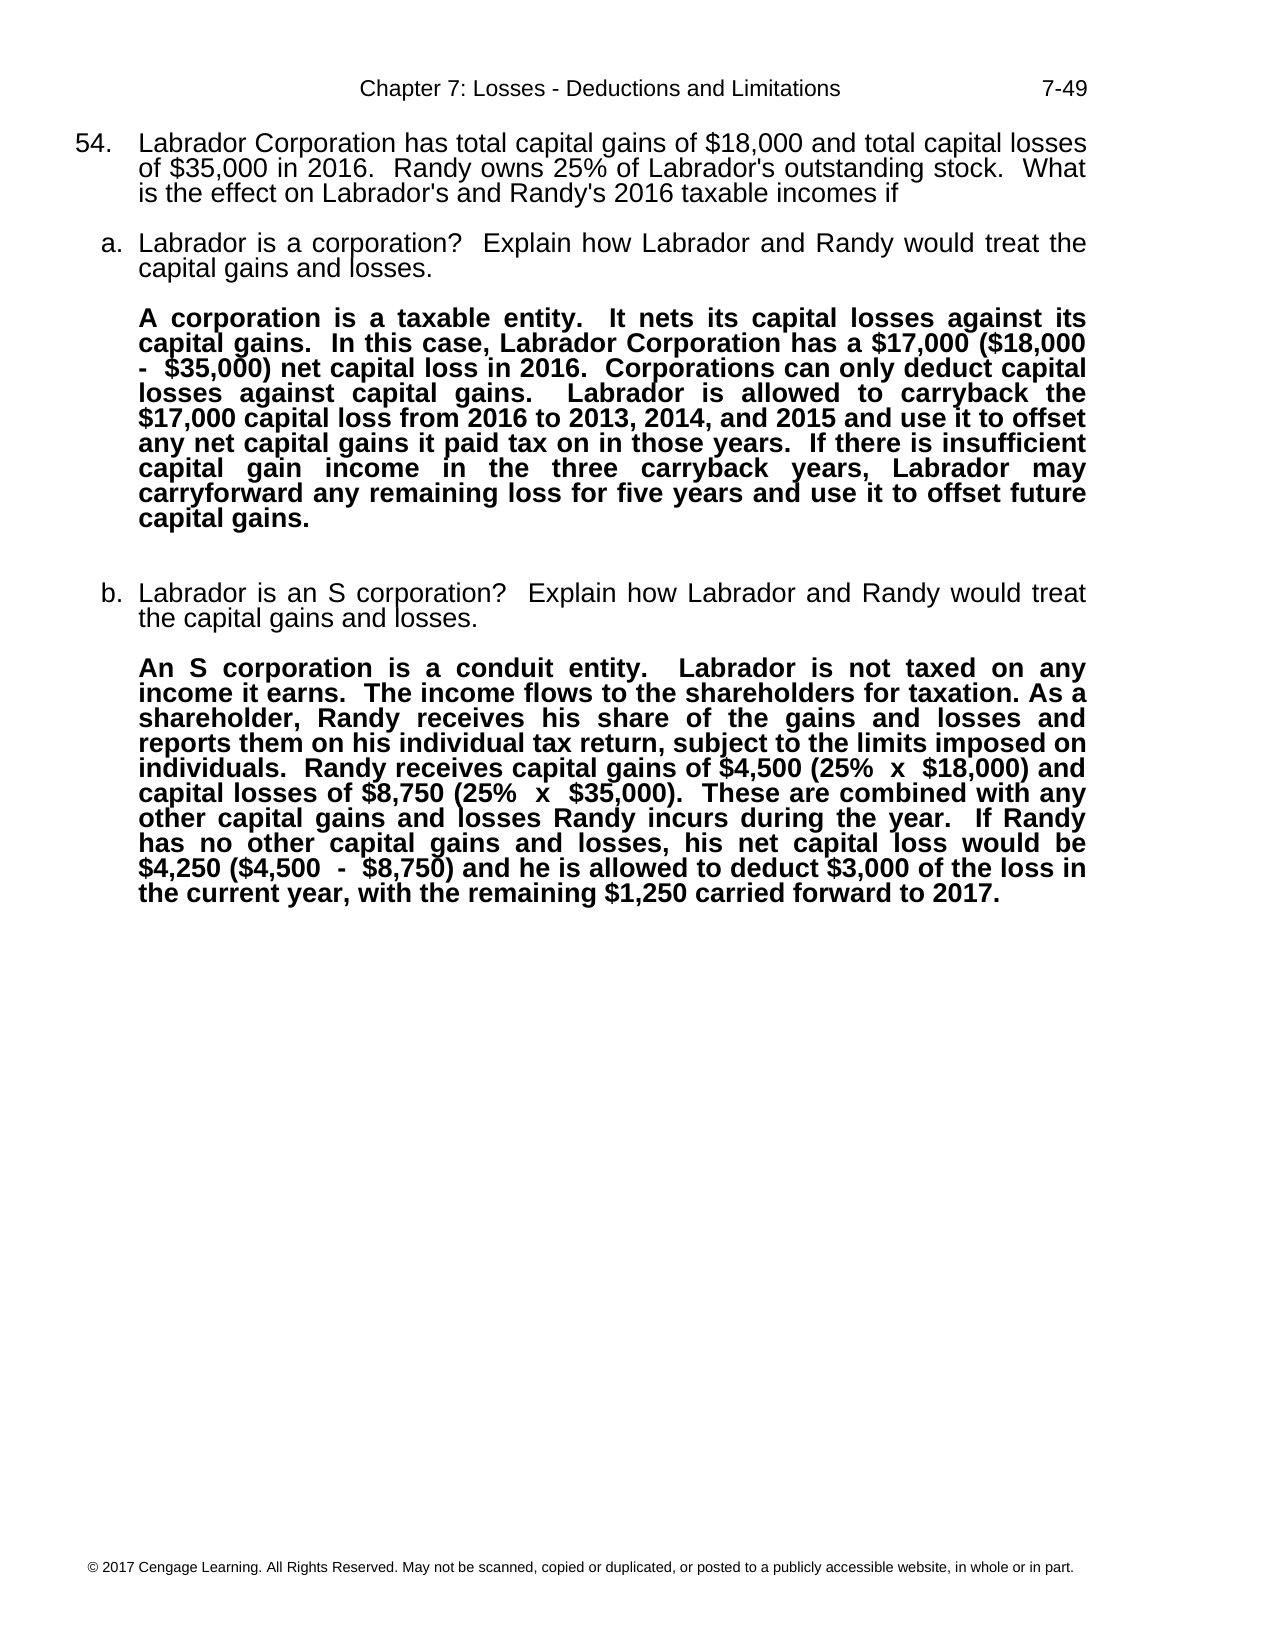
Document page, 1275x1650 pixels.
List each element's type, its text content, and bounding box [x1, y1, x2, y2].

text An S corporation is a conduit entity. Labrador is not taxed on any income it earns. The income flows to the shareholders for taxation. As a shareholder, Randy receives his share of the gains and losses and reports them on his individual tax return, subject to the limits imposed on individuals. Randy receives capital gains of $4,500 (25% x $18,000) and capital losses of $8,750 (25% x $35,000). These are combined with any other capital gains and losses Randy incurs during the year. If Randy has no other capital gains and losses, his net capital loss would be $4,250 ($4,500 - $8,750) and he is allowed to deduct $3,000 of the loss in the current year, with the remaining $1,250 carried forward to 2017. [75, 657, 1087, 907]
text A corporation is a taxable entity. It nets its capital losses against its capital gains. In this case, Labrador Corporation has a $17,000 ($18,000 - $35,000) net capital loss in 2016. Corporations can only deduct capital losses against capital gains. Labrador is allowed to carryback the $17,000 capital loss from 2016 to 2013, 2014, and 2015 and use it to offset any net capital gains it paid tax on in those years. If there is insufficient capital gain income in the three carryback years, Labrador may carryforward any remaining loss for five years and use it to offset future capital gains. [75, 307, 1087, 532]
text a. Labrador is a corporation? Explain how Labrador and Randy would treat the capital gains and losses. [101, 232, 1087, 282]
text b. Labrador is an S corporation? Explain how Labrador and Randy would treat the capital gains and losses. [101, 582, 1087, 632]
text 54. Labrador Corporation has total capital gains of $18,000 and total capital losses of $35,000 in 2016. Randy owns 25% of Labrador's outstanding stock. What is the effect on Labrador's and Randy's 2016 taxable incomes if [75, 132, 1087, 207]
